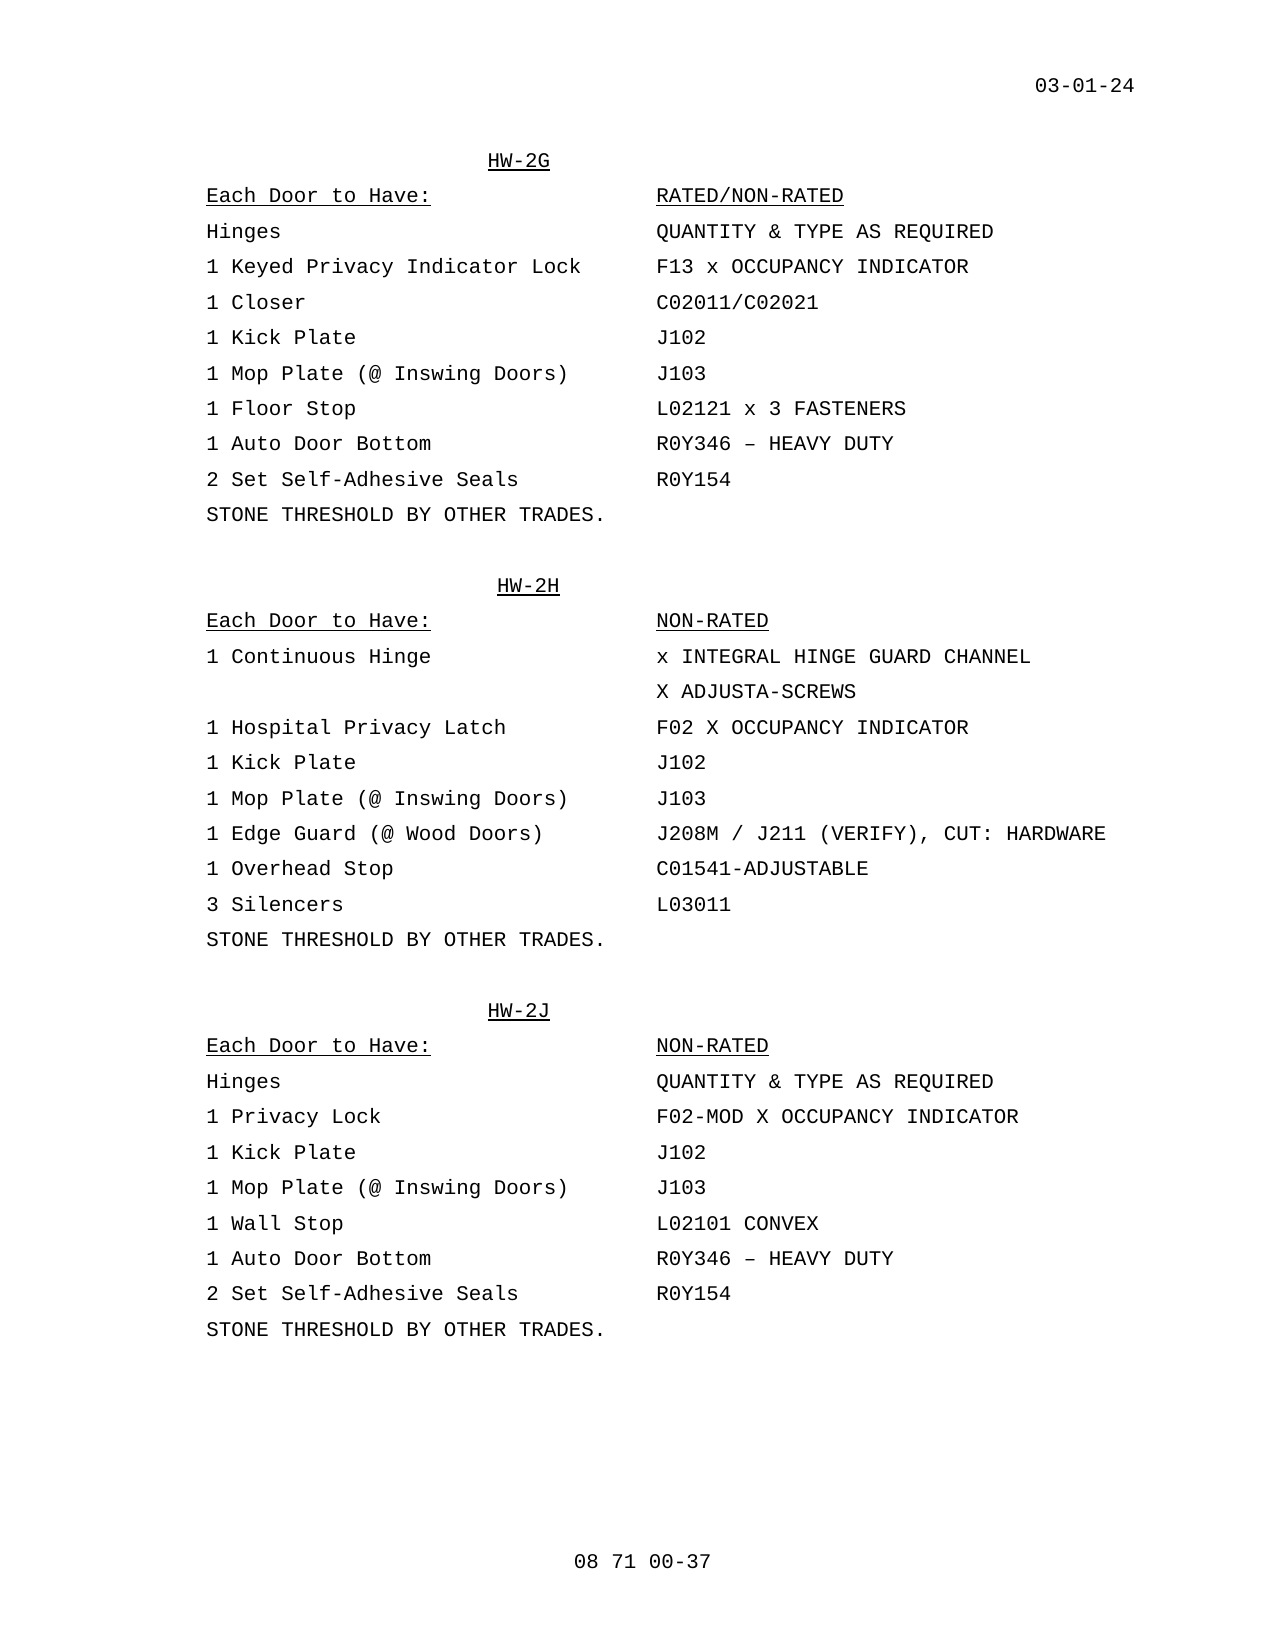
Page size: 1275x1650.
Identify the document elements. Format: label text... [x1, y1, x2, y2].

list 1 Keyed Privacy Indicator Lock F13 x OCCUPANCY INDICATOR [206, 256, 1134, 280]
list Hinges QUANTITY & TYPE AS REQUIRED [206, 221, 1134, 244]
list HW-2J [206, 1000, 1134, 1024]
list 1 Hospital Privacy Latch F02 X OCCUPANCY INDICATOR [206, 717, 1134, 740]
list Each Door to Have: RATED/NON-RATED [206, 185, 1134, 209]
list 1 Floor Stop L02121 x 3 FASTENERS [206, 398, 1134, 422]
list 1 Auto Door Bottom R0Y346 – HEAVY DUTY [206, 1248, 1134, 1272]
list 1 Closer C02011/C02021 [206, 292, 1134, 315]
list 1 Kick Plate J102 [206, 1142, 1134, 1165]
list 1 Continuous Hinge x INTEGRAL HINGE GUARD CHANNEL [206, 646, 1134, 669]
list Hinges QUANTITY & TYPE AS REQUIRED [206, 1071, 1134, 1094]
list 2 Set Self-Adhesive Seals R0Y154 [206, 1283, 1134, 1307]
list 1 Mop Plate (@ Inswing Doors) J103 [206, 787, 1134, 811]
list STONE THRESHOLD BY OTHER TRADES. [206, 1319, 1134, 1342]
list HW-2H [206, 575, 1134, 599]
list 1 Mop Plate (@ Inswing Doors) J103 [206, 1177, 1134, 1201]
list 1 Kick Plate J102 [206, 752, 1134, 776]
list 1 Privacy Lock F02-MOD X OCCUPANCY INDICATOR [206, 1106, 1134, 1130]
list 1 Wall Stop L02101 CONVEX [206, 1212, 1134, 1236]
list 1 Kick Plate J102 [206, 327, 1134, 351]
list 1 Overhead Stop C01541-ADJUSTABLE [206, 858, 1134, 882]
list STONE THRESHOLD BY OTHER TRADES. [206, 504, 1134, 528]
list STONE THRESHOLD BY OTHER TRADES. [206, 929, 1134, 953]
list X ADJUSTA-SCREWS [206, 681, 1134, 705]
list 1 Auto Door Bottom R0Y346 – HEAVY DUTY [206, 433, 1134, 457]
list 3 Silencers L03011 [206, 894, 1134, 917]
list HW-2G [206, 150, 1134, 174]
list Each Door to Have: NON-RATED [206, 1035, 1134, 1059]
list 1 Mop Plate (@ Inswing Doors) J103 [206, 362, 1134, 386]
list 2 Set Self-Adhesive Seals R0Y154 [206, 469, 1134, 492]
list 1 Edge Guard (@ Wood Doors) J208M / J211 (VERIFY), CUT: HARDWARE [206, 823, 1134, 847]
list Each Door to Have: NON-RATED [206, 610, 1134, 634]
